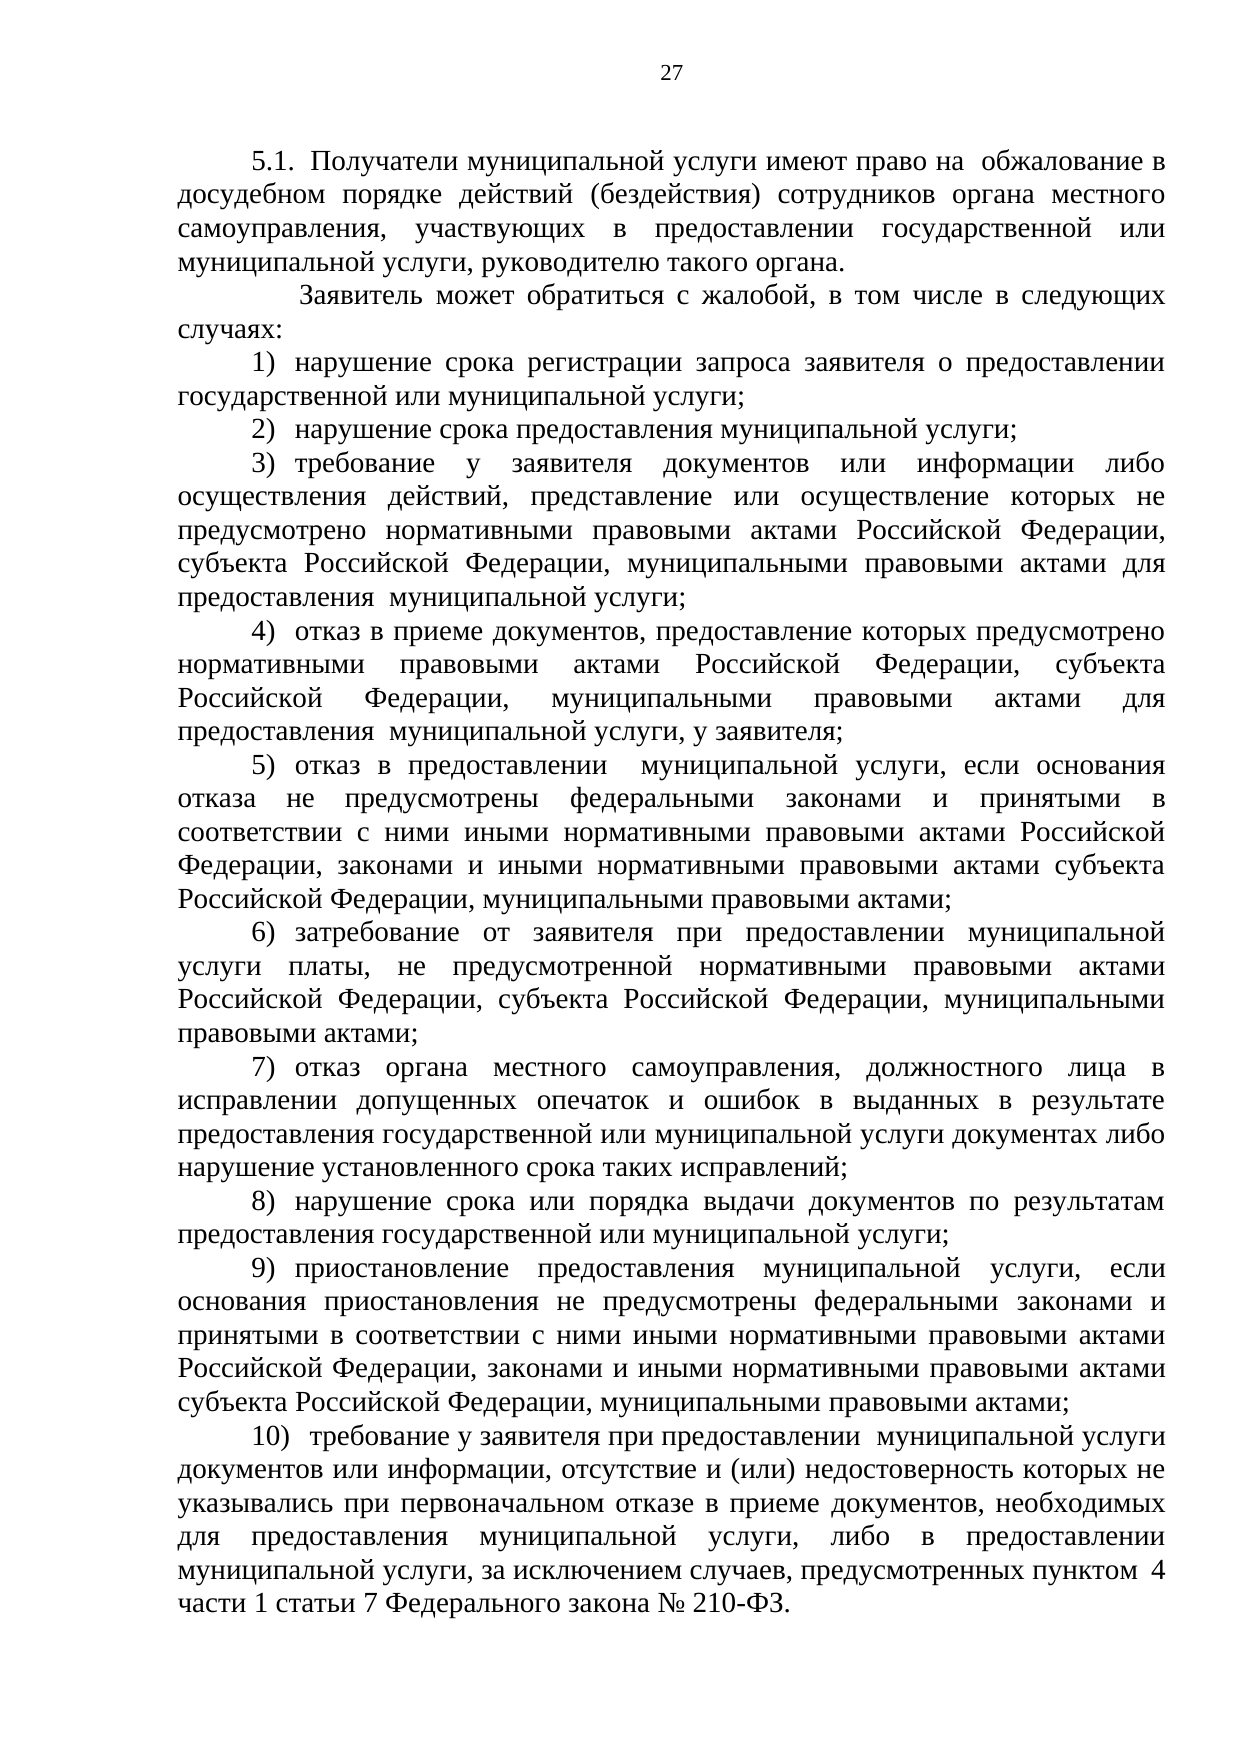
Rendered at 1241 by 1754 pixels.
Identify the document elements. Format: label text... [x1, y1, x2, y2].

list нарушение срока регистрации запроса заявителя о предоставлении государственной или муниципальной услуги; [177, 344, 1166, 411]
list затребование от заявителя при предоставлении муниципальной услуги платы, не предусмотренной нормативными правовыми актами Российской Федерации, субъекта Российской Федерации, муниципальными правовыми актами; [177, 914, 1166, 1049]
list нарушение срока или порядка выдачи документов по результатам предоставления государственной или муниципальной услуги; [177, 1183, 1166, 1250]
text Заявитель может обратиться с жалобой, в том числе в следующих случаях: [177, 277, 1166, 344]
list приостановление предоставления муниципальной услуги, если основания приостановления не предусмотрены федеральными законами и принятыми в соответствии с ними иными нормативными правовыми актами Российской Федерации, законами и иными нормативными правовыми актами субъекта Российской Федерации, муниципальными правовыми актами; [177, 1250, 1166, 1418]
list отказ в приеме документов, предоставление которых предусмотрено нормативными правовыми актами Российской Федерации, субъекта Российской Федерации, муниципальными правовыми актами для предоставления муниципальной услуги, у заявителя; [177, 613, 1166, 747]
list нарушение срока предоставления муниципальной услуги; [177, 411, 1166, 445]
list требование у заявителя документов или информации либо осуществления действий, представление или осуществление которых не предусмотрено нормативными правовыми актами Российской Федерации, субъекта Российской Федерации, муниципальными правовыми актами для предоставления муниципальной услуги; [177, 445, 1166, 613]
list отказ в предоставлении муниципальной услуги, если основания отказа не предусмотрены федеральными законами и принятыми в соответствии с ними иными нормативными правовыми актами Российской Федерации, законами и иными нормативными правовыми актами субъекта Российской Федерации, муниципальными правовыми актами; [177, 747, 1166, 914]
list требование у заявителя при предоставлении муниципальной услуги документов или информации, отсутствие и (или) недостоверность которых не указывались при первоначальном отказе в приеме документов, необходимых для предоставления муниципальной услуги, либо в предоставлении муниципальной услуги, за исключением случаев, предусмотренных пунктом 4 части 1 статьи 7 Федерального закона № 210-ФЗ. [177, 1418, 1166, 1619]
list Получатели муниципальной услуги имеют право на обжалование в досудебном порядке действий (бездействия) сотрудников органа местного самоуправления, участвующих в предоставлении государственной или муниципальной услуги, руководителю такого органа. [177, 143, 1166, 277]
list отказ органа местного самоуправления, должностного лица в исправлении допущенных опечаток и ошибок в выданных в результате предоставления государственной или муниципальной услуги документах либо нарушение установленного срока таких исправлений; [177, 1049, 1166, 1183]
